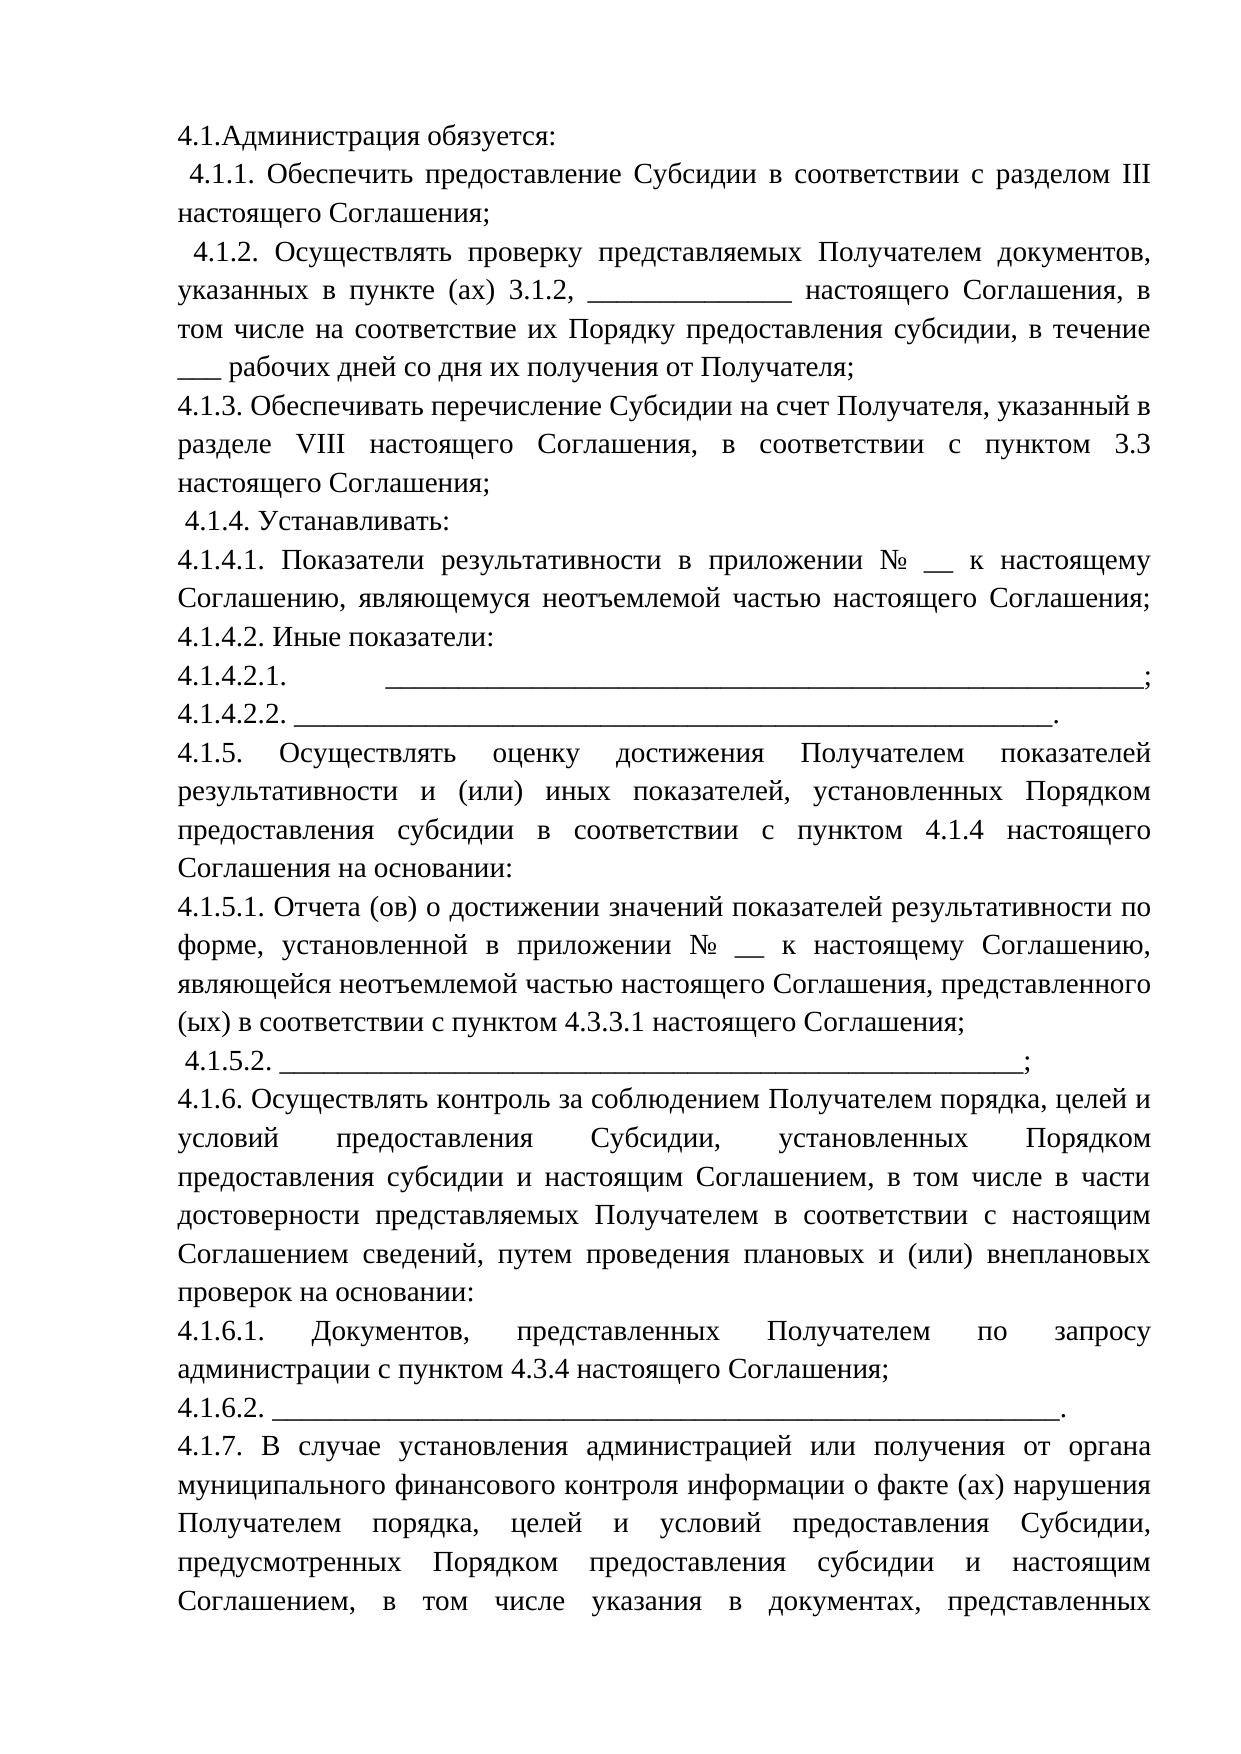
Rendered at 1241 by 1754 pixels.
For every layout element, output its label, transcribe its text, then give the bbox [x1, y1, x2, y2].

text 4.1.4. Устанавливать: [177, 503, 1152, 537]
text 4.1.Администрация обязуется: [177, 118, 1152, 152]
text 4.1.6.2. ______________________________________________________. [177, 1390, 1152, 1423]
text 4.1.4.2.1. ____________________________________________________; 4.1.4.2.2. ____________________________________________________. [177, 658, 1152, 730]
text 4.1.5.2. ___________________________________________________; [177, 1043, 1152, 1077]
text 4.1.4.1. Показатели результативности в приложении № __ к настоящему Соглашению, являющемуся неотъемлемой частью настоящего Соглашения; 4.1.4.2. Иные показатели: [177, 542, 1152, 653]
text 4.1.3. Обеспечивать перечисление Субсидии на счет Получателя, указанный в разделе VIII настоящего Соглашения, в соответствии с пунктом 3.3 настоящего Соглашения; [177, 388, 1152, 498]
text 4.1.5. Осуществлять оценку достижения Получателем показателей результативности и (или) иных показателей, установленных Порядком предоставления субсидии в соответствии с пунктом 4.1.4 настоящего Соглашения на основании: [177, 735, 1152, 884]
text 4.1.2. Осуществлять проверку представляемых Получателем документов, указанных в пункте (ах) 3.1.2, ______________ настоящего Соглашения, в том числе на соответствие их Порядку предоставления субсидии, в течение ___ рабочих дней со дня их получения от Получателя; [177, 234, 1152, 383]
text 4.1.6. Осуществлять контроль за соблюдением Получателем порядка, целей и условий предоставления Субсидии, установленных Порядком предоставления субсидии и настоящим Соглашением, в том числе в части достоверности представляемых Получателем в соответствии с настоящим Соглашением сведений, путем проведения плановых и (или) внеплановых проверок на основании: [177, 1082, 1152, 1308]
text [177, 1428, 1152, 1616]
text 4.1.1. Обеспечить предоставление Субсидии в соответствии с разделом III настоящего Соглашения; [177, 157, 1152, 229]
text 4.1.5.1. Отчета (ов) о достижении значений показателей результативности по форме, установленной в приложении № __ к настоящему Соглашению, являющейся неотъемлемой частью настоящего Соглашения, представленного (ых) в соответствии с пунктом 4.3.3.1 настоящего Соглашения; [177, 889, 1152, 1038]
text 4.1.6.1. Документов, представленных Получателем по запросу администрации с пунктом 4.3.4 настоящего Соглашения; [177, 1313, 1152, 1385]
